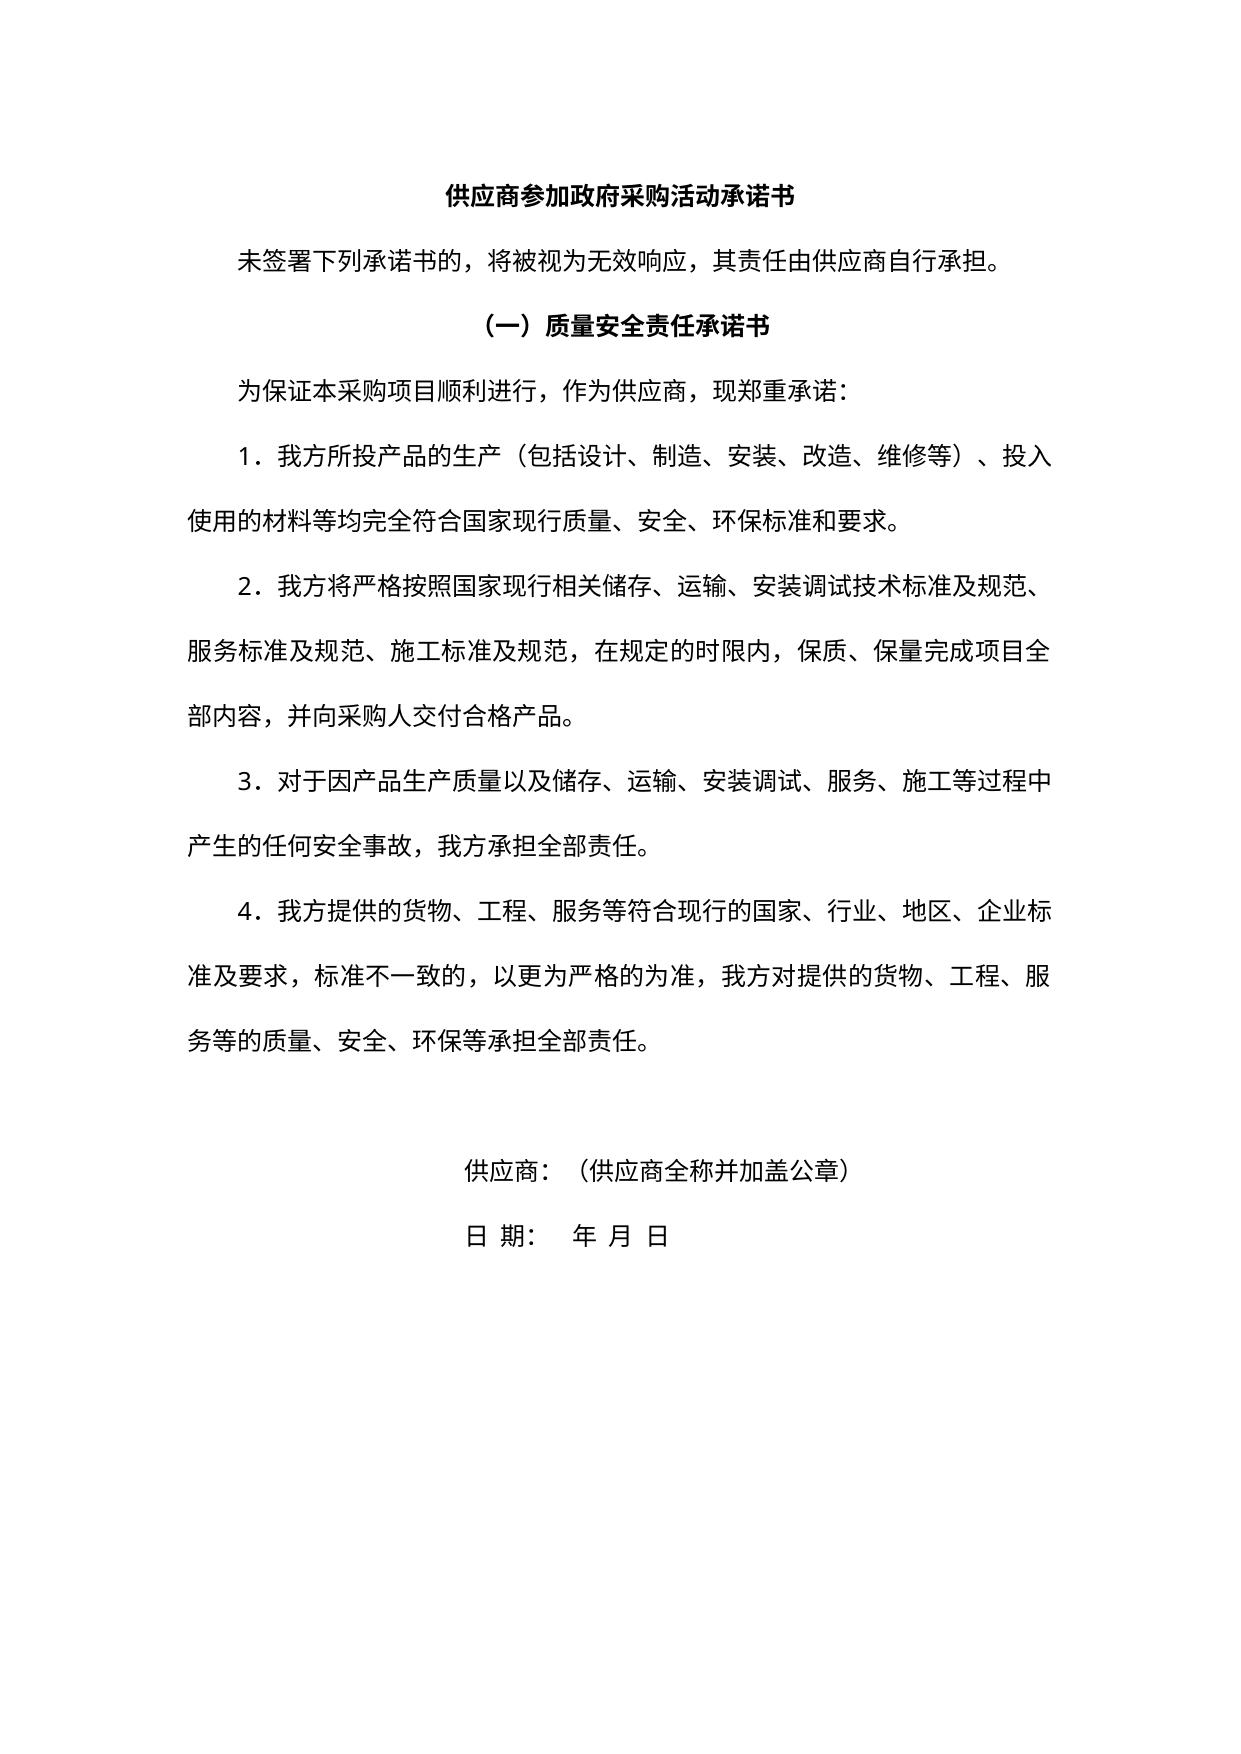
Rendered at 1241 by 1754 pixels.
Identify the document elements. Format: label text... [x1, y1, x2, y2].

subtitle （一）质量安全责任承诺书 [187, 292, 1053, 357]
text 日 期： 年 月 日 [187, 1202, 1053, 1267]
text 2．我方将严格按照国家现行相关储存、运输、安装调试技术标准及规范、服务标准及规范、施工标准及规范，在规定的时限内，保质、保量完成项目全部内容，并向采购人交付合格产品。 [187, 552, 1053, 747]
text 4．我方提供的货物、工程、服务等符合现行的国家、行业、地区、企业标准及要求，标准不一致的，以更为严格的为准，我方对提供的货物、工程、服务等的质量、安全、环保等承担全部责任。 [187, 877, 1053, 1072]
text 1．我方所投产品的生产（包括设计、制造、安装、改造、维修等）、投入使用的材料等均完全符合国家现行质量、安全、环保标准和要求。 [187, 422, 1053, 552]
text 供应商：（供应商全称并加盖公章） [187, 1137, 1053, 1202]
text 未签署下列承诺书的，将被视为无效响应，其责任由供应商自行承担。 [187, 227, 1053, 292]
subtitle 供应商参加政府采购活动承诺书 [187, 162, 1053, 227]
text 3．对于因产品生产质量以及储存、运输、安装调试、服务、施工等过程中产生的任何安全事故，我方承担全部责任。 [187, 747, 1053, 877]
text 为保证本采购项目顺利进行，作为供应商，现郑重承诺： [187, 357, 1053, 422]
